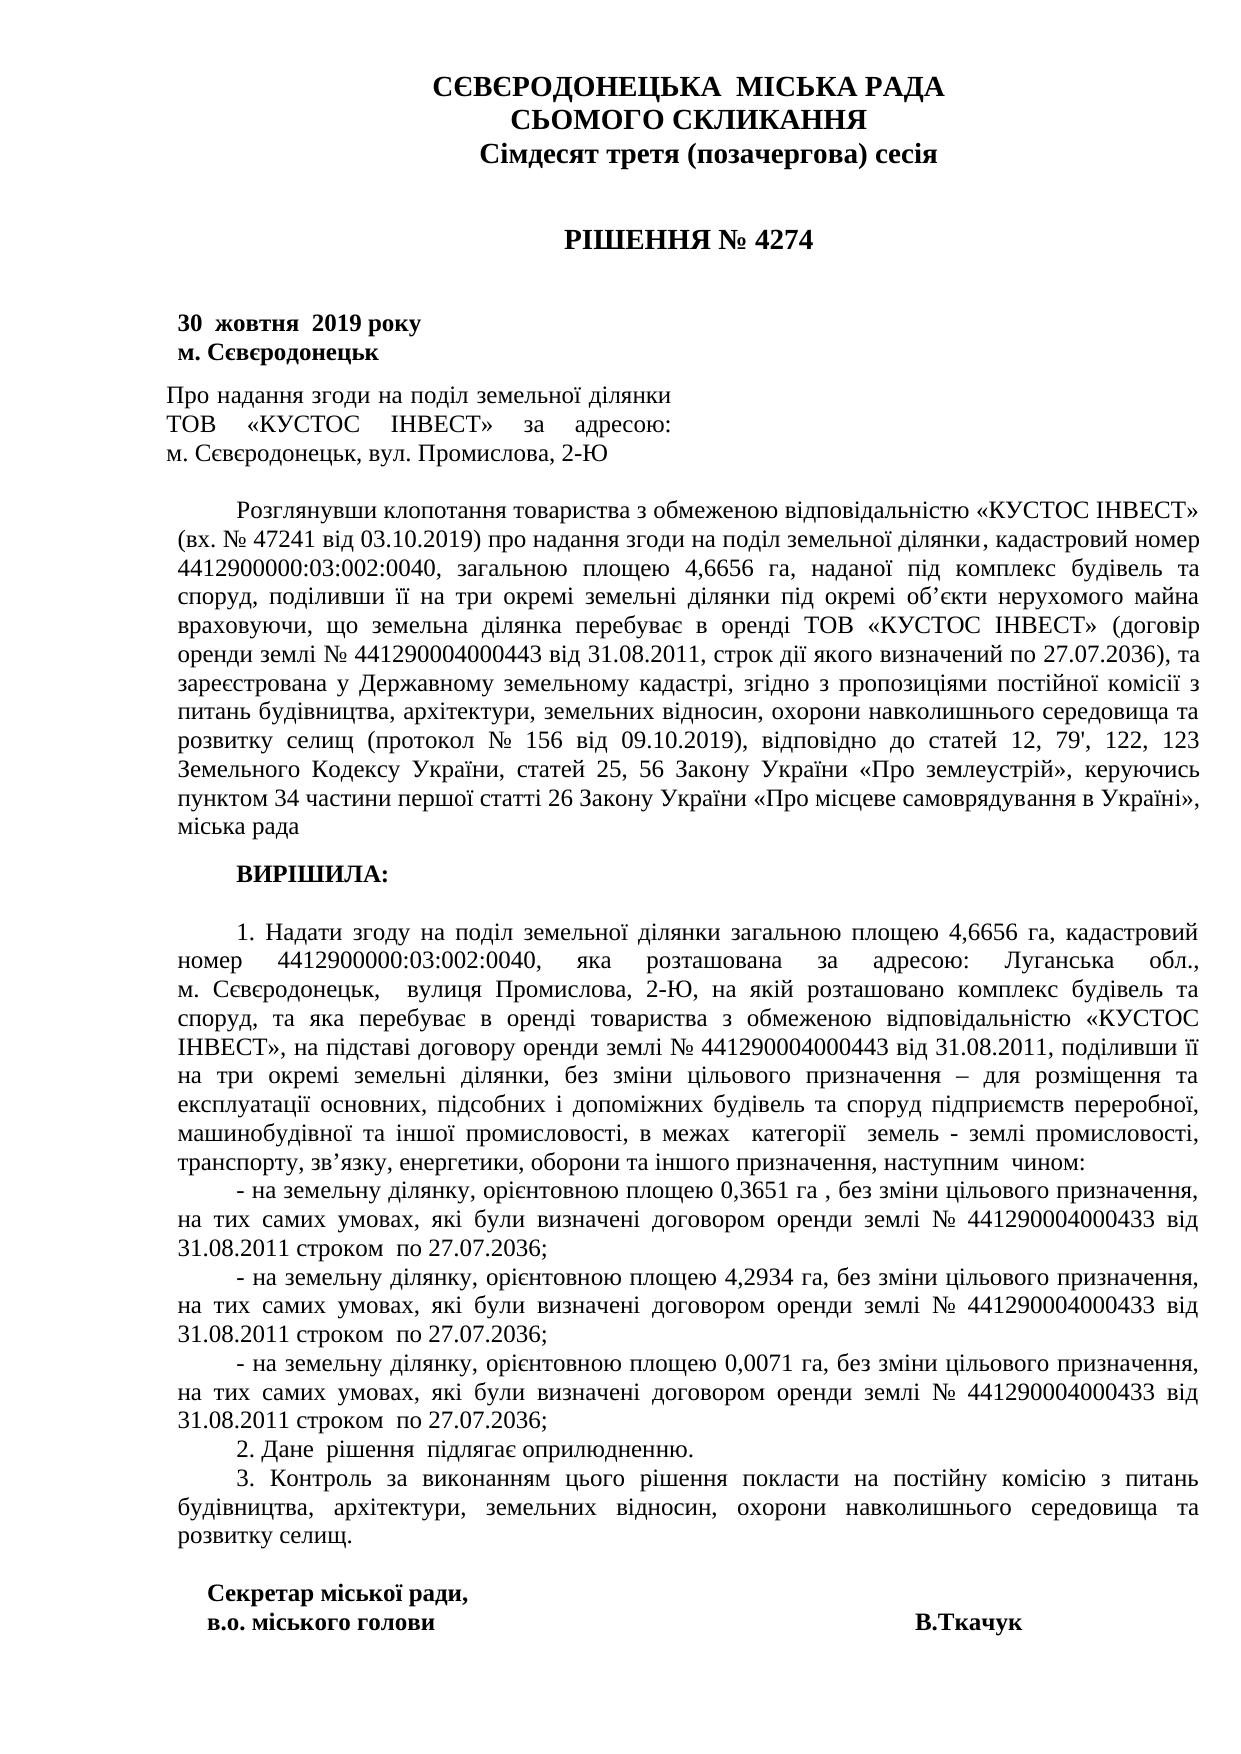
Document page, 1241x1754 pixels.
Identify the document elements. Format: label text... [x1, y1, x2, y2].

text Розглянувши клопотання товариства з обмеженою відповідальністю «КУСТОС ІНВЕСТ» (вх. № 47241 від 03.10.2019) про надання згоди на поділ земельної ділянки, кадастровий номер 4412900000:03:002:0040, загальною площею 4,6656 га, наданої під комплекс будівель та споруд, поділивши її на три окремі земельні ділянки під окремі об’єкти нерухомого майна враховуючи, що земельна ділянка перебуває в оренді ТОВ «КУСТОС ІНВЕСТ» (договір оренди землі № 441290004000443 від 31.08.2011, строк дії якого визначений по 27.07.2036), та зареєстрована у Державному земельному кадастрі, згідно з пропозиціями постійної комісії з питань будівництва, архітектури, земельних відносин, охорони навколишнього середовища та розвитку селищ (протокол № 156 від 09.10.2019), відповідно до статей 12, 79', 122, 123 Земельного Кодексу України, статей 25, 56 Закону України «Про землеустрій», керуючись пунктом 34 частини першої статті 26 Закону України «Про місцеве самоврядування в Україні», міська рада [177, 495, 1200, 840]
text - на земельну ділянку, орієнтовною площею 4,2934 га, без зміни цільового призначення, на тих самих умовах, які були визначені договором оренди землі № 441290004000433 від 31.08.2011 строком по 27.07.2036; [177, 1262, 1200, 1348]
subtitle СЄВЄРОДОНЕЦЬКА МІСЬКА РАДА [177, 69, 1200, 102]
text 2. Дане рішення підлягає оприлюдненню. [177, 1434, 1200, 1463]
text Сімдесят третя (позачергова) сесія [177, 136, 1240, 169]
text в.о. міського голови В.Ткачук [207, 1607, 1200, 1636]
text 30 жовтня 2019 року [177, 308, 595, 337]
text ВИРІШИЛА: [177, 859, 1200, 888]
table_header Про надання згоди на поділ земельної ділянки ТОВ «КУСТОС ІНВЕСТ» за адресою: м. Сєвєродонецьк, вул. Промислова, 2-Ю [155, 380, 683, 466]
text м. Сєвєродонецьк [177, 337, 1200, 366]
text - на земельну ділянку, орієнтовною площею 0,3651 га , без зміни цільового призначення, на тих самих умовах, які були визначені договором оренди землі № 441290004000433 від 31.08.2011 строком по 27.07.2036; [177, 1176, 1200, 1262]
text 1. Надати згоду на поділ земельної ділянки загальною площею 4,6656 га, кадастровий номер 4412900000:03:002:0040, яка розташована за адресою: Луганська обл., м. Сєвєродонецьк, вулиця Промислова, 2-Ю, на якій розташовано комплекс будівель та споруд, та яка перебуває в оренді товариства з обмеженою відповідальністю «КУСТОС ІНВЕСТ», на підставі договору оренди землі № 441290004000443 від 31.08.2011, поділивши її на три окремі земельні ділянки, без зміни цільового призначення – для розміщення та експлуатації основних, підсобних і допоміжних будівель та споруд підприємств переробної, машинобудівної та іншої промисловості, в межах категорії земель - землі промисловості, транспорту, зв’язку, енергетики, оборони та іншого призначення, наступним чином: [177, 917, 1200, 1176]
subtitle СЬОМОГО СКЛИКАННЯ [177, 102, 1200, 136]
subtitle РІШЕННЯ № 4274 [177, 222, 1200, 256]
text Секретар міської ради, [177, 1578, 1219, 1607]
text 3. Контроль за виконанням цього рішення покласти на постійну комісію з питань будівництва, архітектури, земельних відносин, охорони навколишнього середовища та розвитку селищ. [177, 1463, 1200, 1549]
text - на земельну ділянку, орієнтовною площею 0,0071 га, без зміни цільового призначення, на тих самих умовах, які були визначені договором оренди землі № 441290004000433 від 31.08.2011 строком по 27.07.2036; [177, 1348, 1200, 1434]
